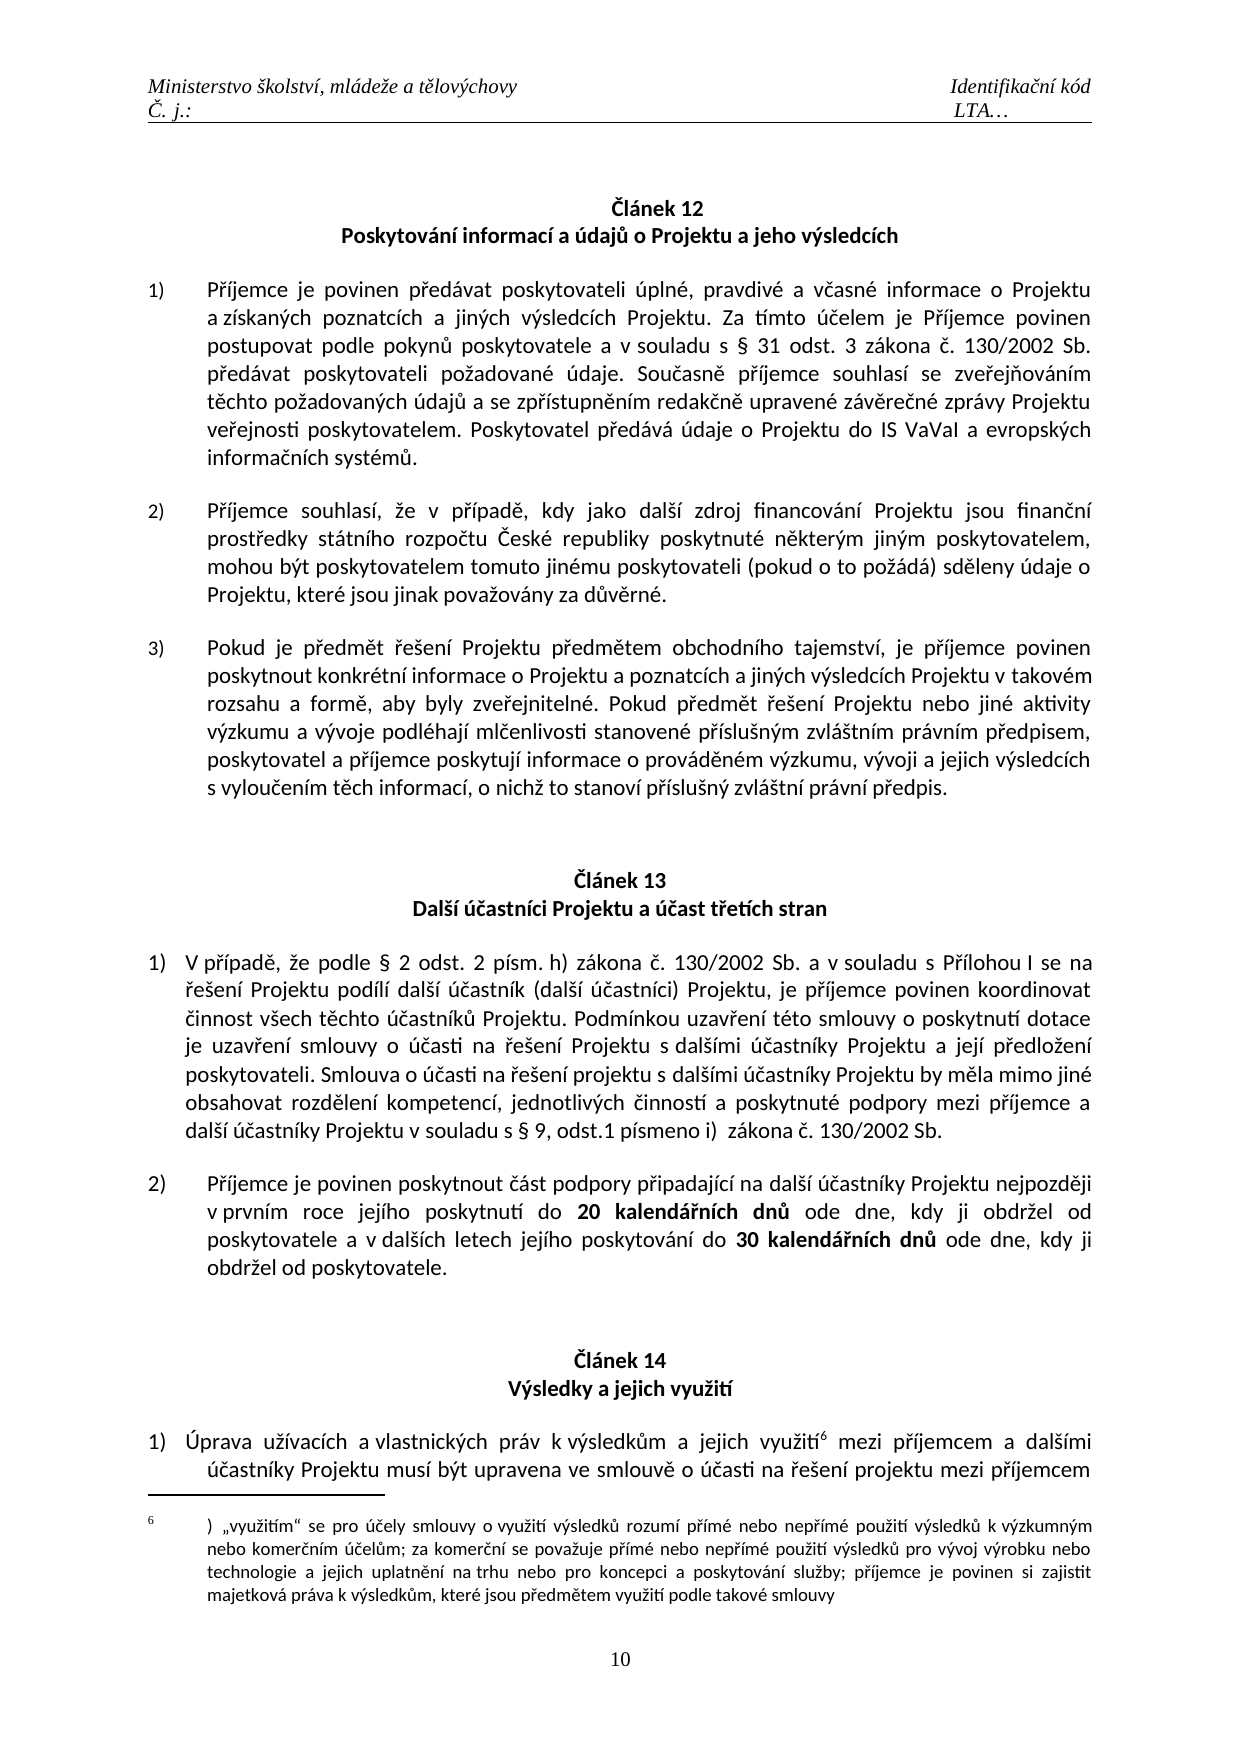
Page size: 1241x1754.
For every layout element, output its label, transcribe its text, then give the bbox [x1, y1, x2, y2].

list V případě, že podle § 2 odst. 2 písm. h) zákona č. 130/2002 Sb. a v souladu s Přílohou I se na řešení Projektu podílí další účastník (další účastníci) Projektu, je příjemce povinen koordinovat činnost všech těchto účastníků Projektu. Podmínkou uzavření této smlouvy o poskytnutí dotace je uzavření smlouvy o účasti na řešení Projektu s dalšími účastníky Projektu a její předložení poskytovateli. Smlouva o účasti na řešení projektu s dalšími účastníky Projektu by měla mimo jiné obsahovat rozdělení kompetencí, jednotlivých činností a poskytnuté podpory mezi příjemce a další účastníky Projektu v souladu s § 9, odst.1 písmeno i) zákona č. 130/2002 Sb. [148, 948, 1092, 1144]
list Příjemce je povinen předávat poskytovateli úplné, pravdivé a včasné informace o Projektu a získaných poznatcích a jiných výsledcích Projektu. Za tímto účelem je Příjemce povinen postupovat podle pokynů poskytovatele a v souladu s § 31 odst. 3 zákona č. 130/2002 Sb. předávat poskytovateli požadované údaje. Současně příjemce souhlasí se zveřejňováním těchto požadovaných údajů a se zpřístupněním redakčně upravené závěrečné zprávy Projektu veřejnosti poskytovatelem. Poskytovatel předává údaje o Projektu do IS VaVaI a evropských informačních systémů. [148, 275, 1092, 471]
text Výsledky a jejich využití [148, 1374, 1092, 1402]
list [148, 1427, 1092, 1483]
text Článek 14 [148, 1346, 1092, 1374]
list Příjemce souhlasí, že v případě, kdy jako další zdroj financování Projektu jsou finanční prostředky státního rozpočtu České republiky poskytnuté některým jiným poskytovatelem, mohou být poskytovatelem tomuto jinému poskytovateli (pokud o to požádá) sděleny údaje o Projektu, které jsou jinak považovány za důvěrné. [148, 496, 1092, 608]
text Článek 13 [148, 867, 1092, 894]
text Poskytování informací a údajů o Projektu a jeho výsledcích [148, 222, 1092, 250]
text Další účastníci Projektu a účast třetích stran [148, 894, 1092, 923]
list Příjemce je povinen poskytnout část podpory připadající na další účastníky Projektu nejpozději v prvním roce jejího poskytnutí do 20 kalendářních dnů ode dne, kdy ji obdržel od poskytovatele a v dalších letech jejího poskytování do 30 kalendářních dnů ode dne, kdy ji obdržel od poskytovatele. [148, 1169, 1092, 1281]
list Pokud je předmět řešení Projektu předmětem obchodního tajemství, je příjemce povinen poskytnout konkrétní informace o Projektu a poznatcích a jiných výsledcích Projektu v takovém rozsahu a formě, aby byly zveřejnitelné. Pokud předmět řešení Projektu nebo jiné aktivity výzkumu a vývoje podléhají mlčenlivosti stanovené příslušným zvláštním právním předpisem, poskytovatel a příjemce poskytují informace o prováděném výzkumu, vývoji a jejich výsledcích s vyloučením těch informací, o nichž to stanoví příslušný zvláštní právní předpis. [148, 633, 1092, 801]
text Článek 12 [223, 194, 1092, 222]
